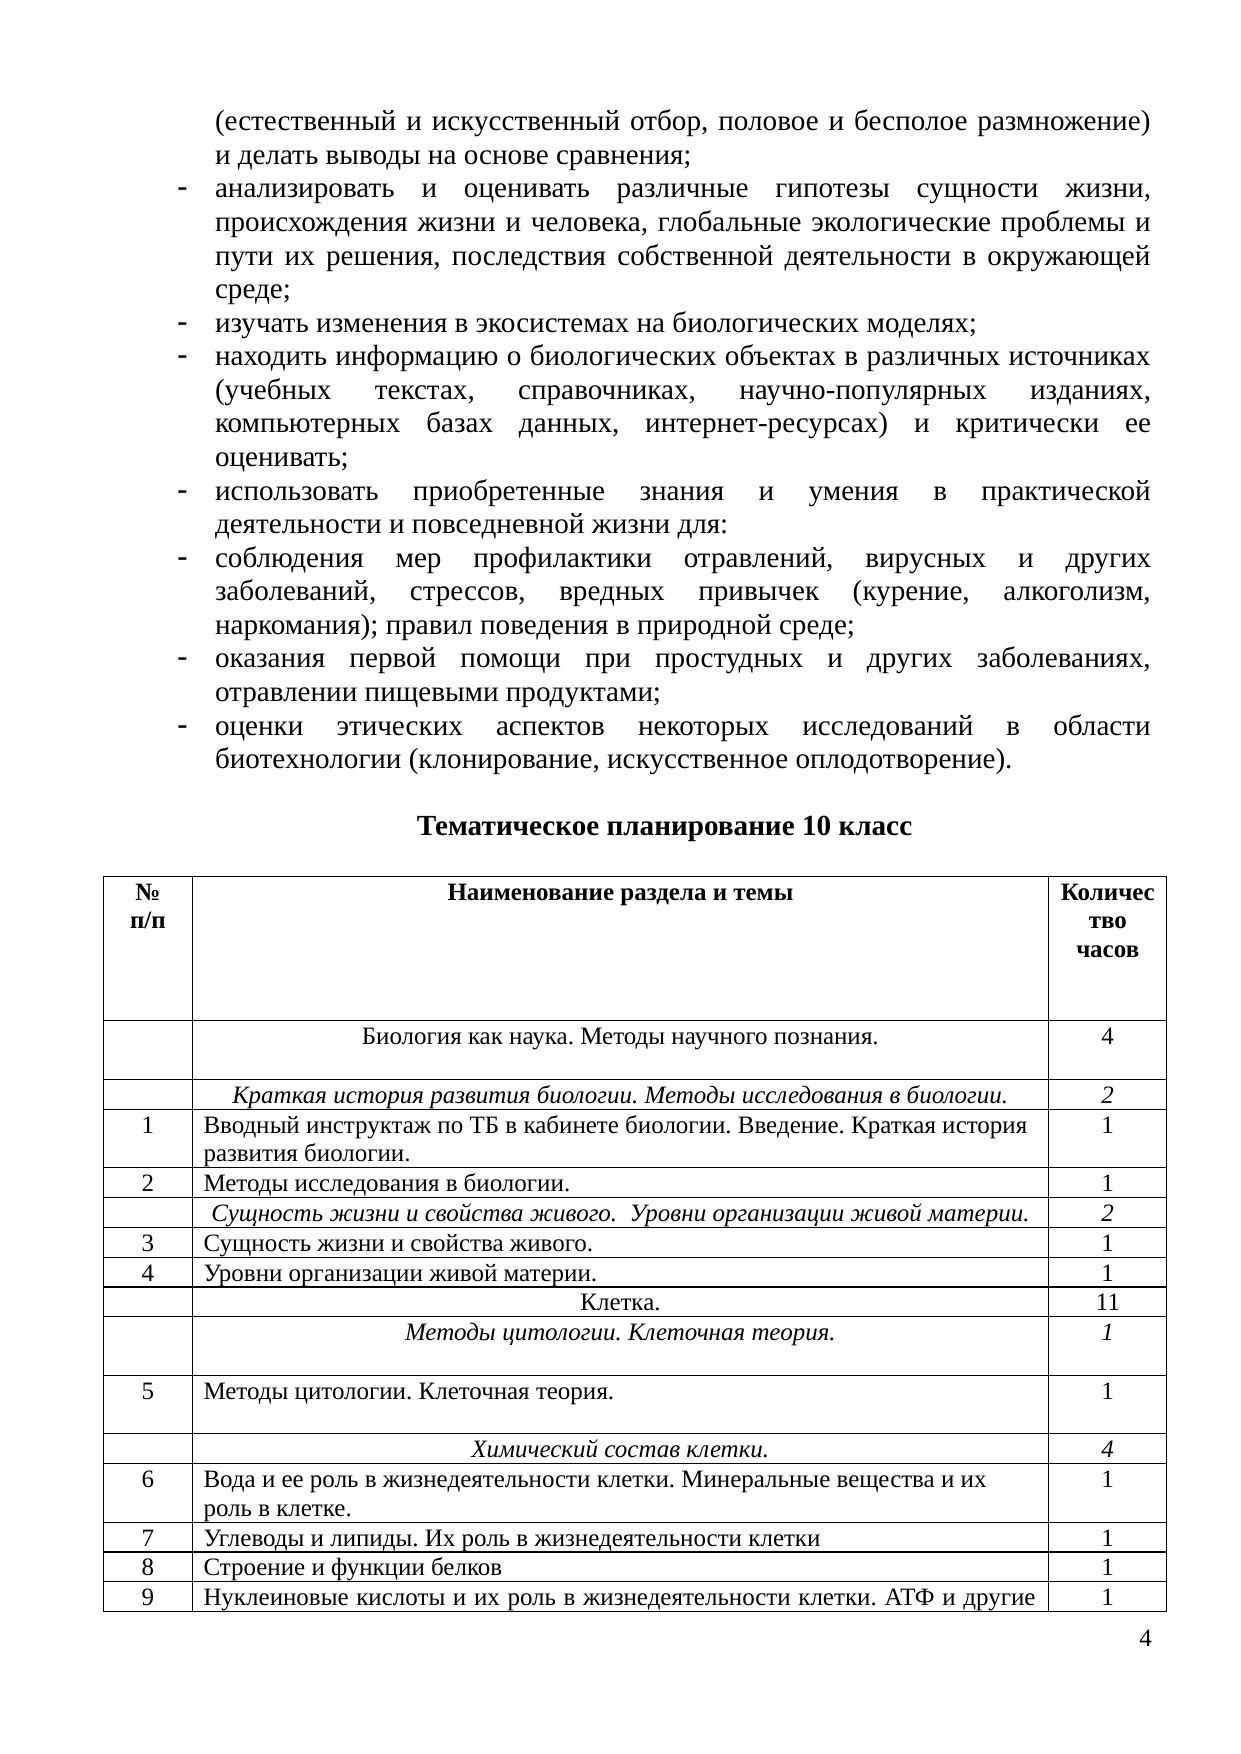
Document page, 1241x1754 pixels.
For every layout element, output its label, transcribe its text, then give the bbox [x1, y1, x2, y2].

table_cell 1 [1049, 1110, 1166, 1167]
table_cell [104, 1434, 192, 1463]
table_cell 9 [104, 1582, 192, 1611]
list оценки этических аспектов некоторых исследований в области биотехнологии (клонирование, искусственное оплодотворение). [177, 708, 1152, 775]
table_cell 6 [104, 1464, 192, 1522]
table_cell Методы цитологии. Клеточная теория. [193, 1317, 1048, 1375]
table_cell [104, 1080, 192, 1109]
table_cell Методы цитологии. Клеточная теория. [193, 1376, 1048, 1433]
table_cell Сущность жизни и свойства живого. [193, 1228, 1048, 1257]
table_header № п/п [104, 877, 192, 1020]
table_cell 1 [1049, 1553, 1166, 1581]
table_cell 2 [1049, 1080, 1166, 1109]
table_cell Строение и функции белков [193, 1553, 1048, 1581]
table_cell 1 [1049, 1582, 1166, 1611]
table_header Наименование раздела и темы [193, 877, 1048, 1020]
table_cell [104, 1288, 192, 1316]
table_cell 8 [104, 1553, 192, 1581]
table_header Количество часов [1049, 877, 1166, 1020]
table_cell 3 [104, 1228, 192, 1257]
table_cell 1 [1049, 1376, 1166, 1433]
table_cell 1 [1049, 1228, 1166, 1257]
text Тематическое планирование 10 класс [177, 808, 1152, 842]
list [177, 103, 1152, 171]
list оказания первой помощи при простудных и других заболеваниях, отравлении пищевыми продуктами; [177, 641, 1152, 708]
table_cell Химический состав клетки. [193, 1434, 1048, 1463]
table_cell 4 [1049, 1021, 1166, 1079]
table_cell Вводный инструктаж по ТБ в кабинете биологии. Введение. Краткая история развития биологии. [193, 1110, 1048, 1167]
table_cell 7 [104, 1523, 192, 1551]
table_cell Вода и ее роль в жизнедеятельности клетки. Минеральные вещества и их роль в клетке. [193, 1464, 1048, 1522]
table_cell [104, 1317, 192, 1375]
table_cell 5 [104, 1376, 192, 1433]
table_cell [104, 1021, 192, 1079]
table_cell 2 [104, 1168, 192, 1197]
table_cell Сущность жизни и свойства живого. Уровни организации живой материи. [193, 1198, 1048, 1227]
table_cell Методы исследования в биологии. [193, 1168, 1048, 1197]
table_cell Биология как наука. Методы научного познания. [193, 1021, 1048, 1079]
table_cell 1 [1049, 1317, 1166, 1375]
table_cell 1 [104, 1110, 192, 1167]
table_cell Клетка. [193, 1288, 1048, 1316]
table_cell 4 [1049, 1434, 1166, 1463]
table_cell [104, 1198, 192, 1227]
list анализировать и оценивать различные гипотезы сущности жизни, происхождения жизни и человека, глобальные экологические проблемы и пути их решения, последствия собственной деятельности в окружающей среде; [177, 171, 1152, 305]
table_cell Краткая история развития биологии. Методы исследования в биологии. [193, 1080, 1048, 1109]
list находить информацию о биологических объектах в различных источниках (учебных текстах, справочниках, научно-популярных изданиях, компьютерных базах данных, интернет-ресурсах) и критически ее оценивать; [177, 338, 1152, 473]
list изучать изменения в экосистемах на биологических моделях; [177, 305, 1152, 338]
table_cell Уровни организации живой материи. [193, 1258, 1048, 1286]
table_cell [193, 1582, 1048, 1611]
table_cell 1 [1049, 1168, 1166, 1197]
table_cell 4 [104, 1258, 192, 1286]
table_cell 1 [1049, 1258, 1166, 1286]
table_cell 1 [1049, 1464, 1166, 1522]
table_cell 2 [1049, 1198, 1166, 1227]
list использовать приобретенные знания и умения в практической деятельности и повседневной жизни для: [177, 473, 1152, 540]
table_cell 1 [1049, 1523, 1166, 1551]
list соблюдения мер профилактики отравлений, вирусных и других заболеваний, стрессов, вредных привычек (курение, алкоголизм, наркомания); правил поведения в природной среде; [177, 540, 1152, 641]
table_cell 11 [1049, 1288, 1166, 1316]
table_cell Углеводы и липиды. Их роль в жизнедеятельности клетки [193, 1523, 1048, 1551]
